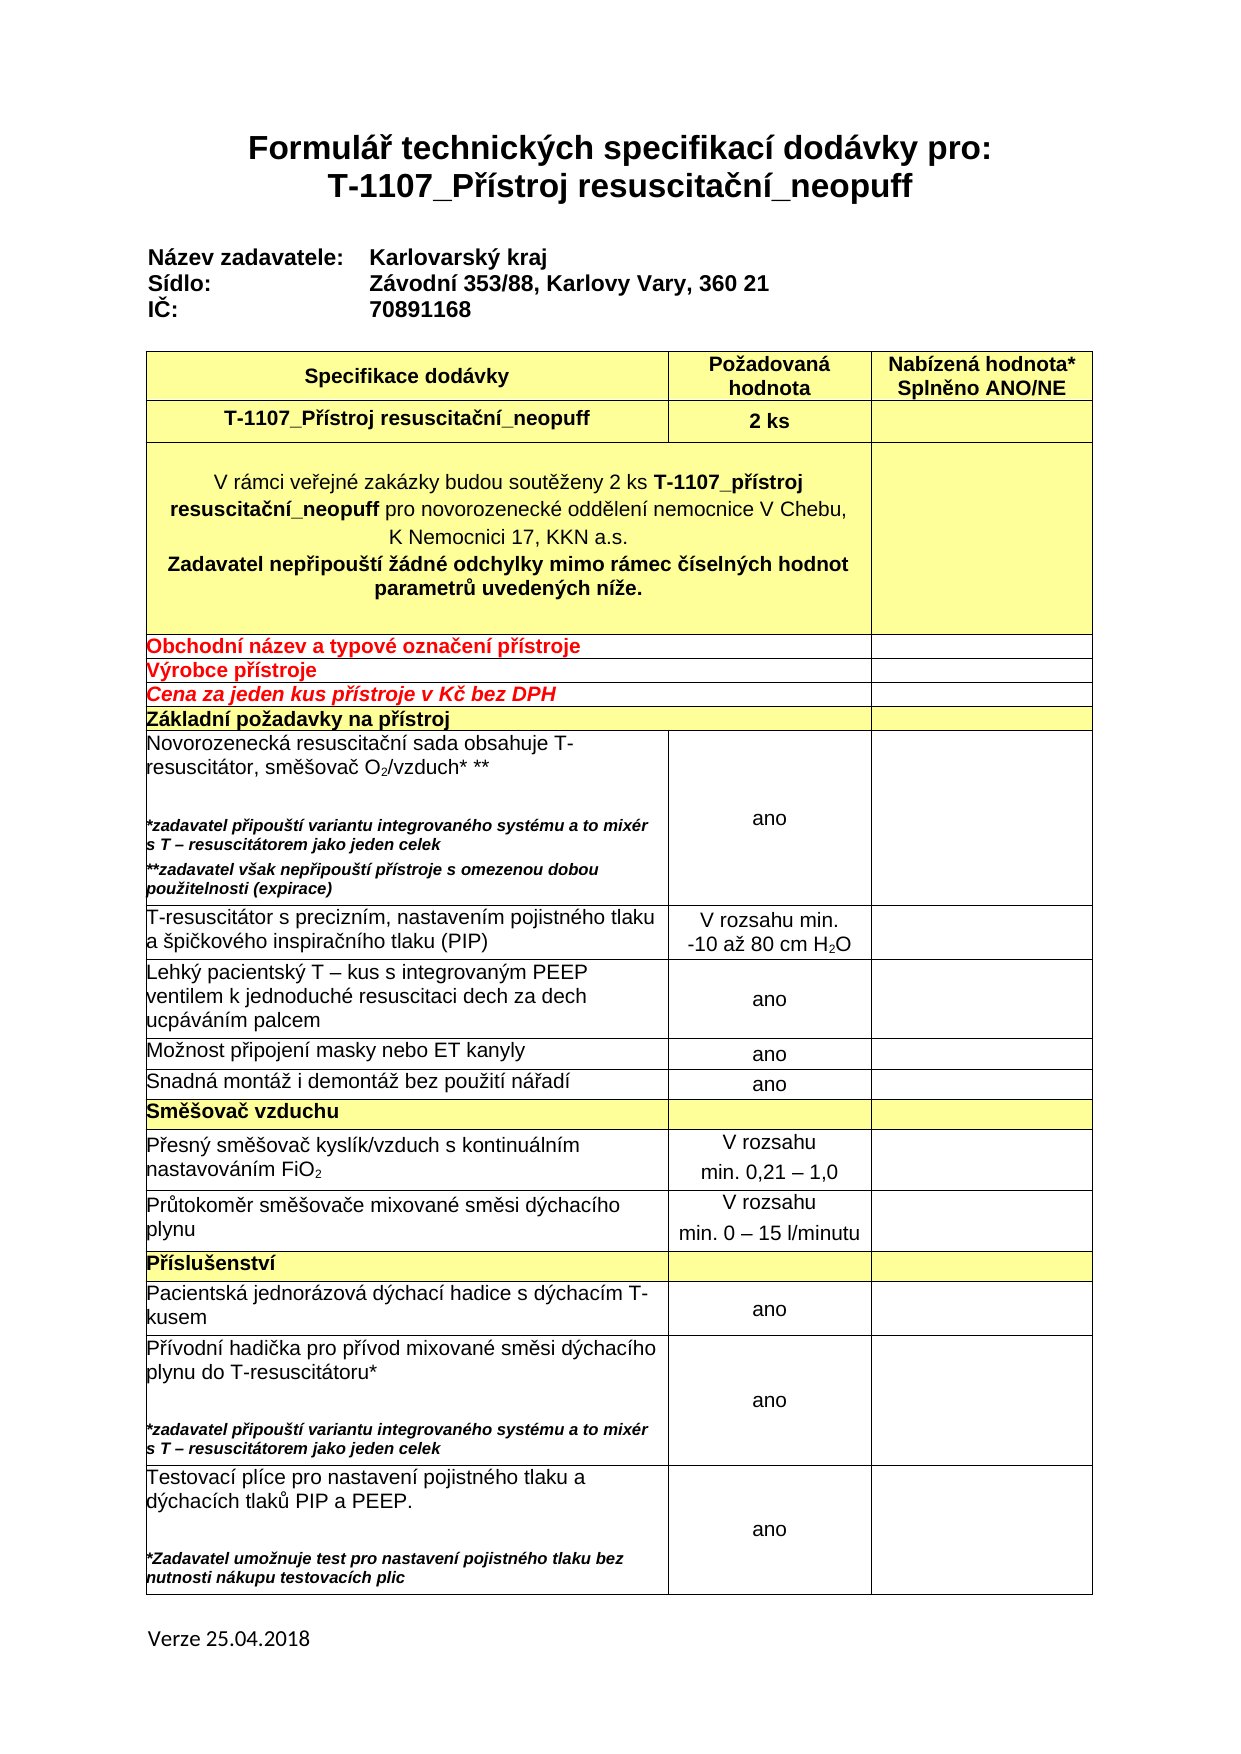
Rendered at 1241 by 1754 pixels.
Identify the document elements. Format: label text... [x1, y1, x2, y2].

table_cell [872, 1070, 1092, 1099]
table_cell [872, 443, 1092, 634]
table_cell Přesný směšovač kyslík/vzduch s kontinuálním nastavováním FiO2 [147, 1130, 668, 1190]
table_cell [872, 1130, 1092, 1190]
table_cell ano [669, 960, 871, 1038]
table_cell Přívodní hadička pro přívod mixované směsi dýchacího plynu do T-resuscitátoru* *zadavatel připouští variantu integrovaného systému a to mixér s T – resuscitátorem jako jeden celek [147, 1336, 668, 1464]
table_cell Výrobce přístroje [147, 659, 871, 682]
table_cell [872, 1252, 1092, 1281]
table_cell [872, 1100, 1092, 1129]
table_cell [872, 960, 1092, 1038]
table_header Nabízená hodnota* Splněno ANO/NE [872, 352, 1092, 399]
table_cell Možnost připojení masky nebo ET kanyly [147, 1039, 668, 1068]
table_cell ano [669, 1282, 871, 1335]
table_cell V rozsahu min. 0 – 15 l/minutu [669, 1191, 871, 1251]
table_cell Lehký pacientský T – kus s integrovaným PEEP ventilem k jednoduché resuscitaci dech za dech ucpáváním palcem [147, 960, 668, 1038]
table_cell ano [669, 731, 871, 904]
table_cell [872, 906, 1092, 959]
table_cell [872, 1466, 1092, 1594]
table_cell ano [669, 1039, 871, 1068]
table_cell ano [669, 1466, 871, 1594]
table_cell Průtokoměr směšovače mixované směsi dýchacího plynu [147, 1191, 668, 1251]
table_cell Obchodní název a typové označení přístroje [147, 635, 871, 658]
table_cell [669, 1252, 871, 1281]
table_cell [669, 1100, 871, 1129]
table_cell V rozsahu min. -10 až 80 cm H2O [669, 906, 871, 959]
table_cell T-resuscitátor s precizním, nastavením pojistného tlaku a špičkového inspiračního tlaku (PIP) [147, 906, 668, 959]
table_cell [872, 635, 1092, 658]
table_header Specifikace dodávky [147, 352, 668, 399]
table_cell Testovací plíce pro nastavení pojistného tlaku a dýchacích tlaků PIP a PEEP. *Zadavatel umožnuje test pro nastavení pojistného tlaku bez nutnosti nákupu testovacích plic [147, 1466, 668, 1594]
table_cell [872, 1336, 1092, 1464]
table_cell 2 ks [669, 401, 871, 442]
table_cell [872, 401, 1092, 442]
table_cell ano [669, 1336, 871, 1464]
table_cell V rozsahu min. 0,21 – 1,0 [669, 1130, 871, 1190]
table_cell [872, 707, 1092, 730]
table_cell [872, 659, 1092, 682]
table_cell ano [669, 1070, 871, 1099]
table_cell V rámci veřejné zakázky budou soutěženy 2 ks T-1107_přístroj resuscitační_neopuff pro novorozenecké oddělení nemocnice V Chebu, K Nemocnici 17, KKN a.s. Zadavatel nepřipouští žádné odchylky mimo rámec číselných hodnot parametrů uvedených níže. [147, 443, 871, 634]
table_cell Směšovač vzduchu [147, 1100, 668, 1129]
table_cell Snadná montáž i demontáž bez použití nářadí [147, 1070, 668, 1099]
table_cell Základní požadavky na přístroj [147, 707, 871, 730]
table_cell Příslušenství [147, 1252, 668, 1281]
table_cell Cena za jeden kus přístroje v Kč bez DPH [147, 683, 871, 706]
table_cell [872, 731, 1092, 904]
table_cell [872, 1191, 1092, 1251]
table_cell Novorozenecká resuscitační sada obsahuje T-resuscitátor, směšovač O2/vzduch* ** *zadavatel připouští variantu integrovaného systému a to mixér s T – resuscitátorem jako jeden celek **zadavatel však nepřipouští přístroje s omezenou dobou použitelnosti (expirace) [147, 731, 668, 904]
table_cell [872, 1039, 1092, 1068]
table_cell [872, 683, 1092, 706]
table_header Požadovaná hodnota [669, 352, 871, 399]
table_cell T-1107_Přístroj resuscitační_neopuff [147, 401, 668, 442]
table_cell Pacientská jednorázová dýchací hadice s dýchacím T-kusem [147, 1282, 668, 1335]
table_cell [872, 1282, 1092, 1335]
